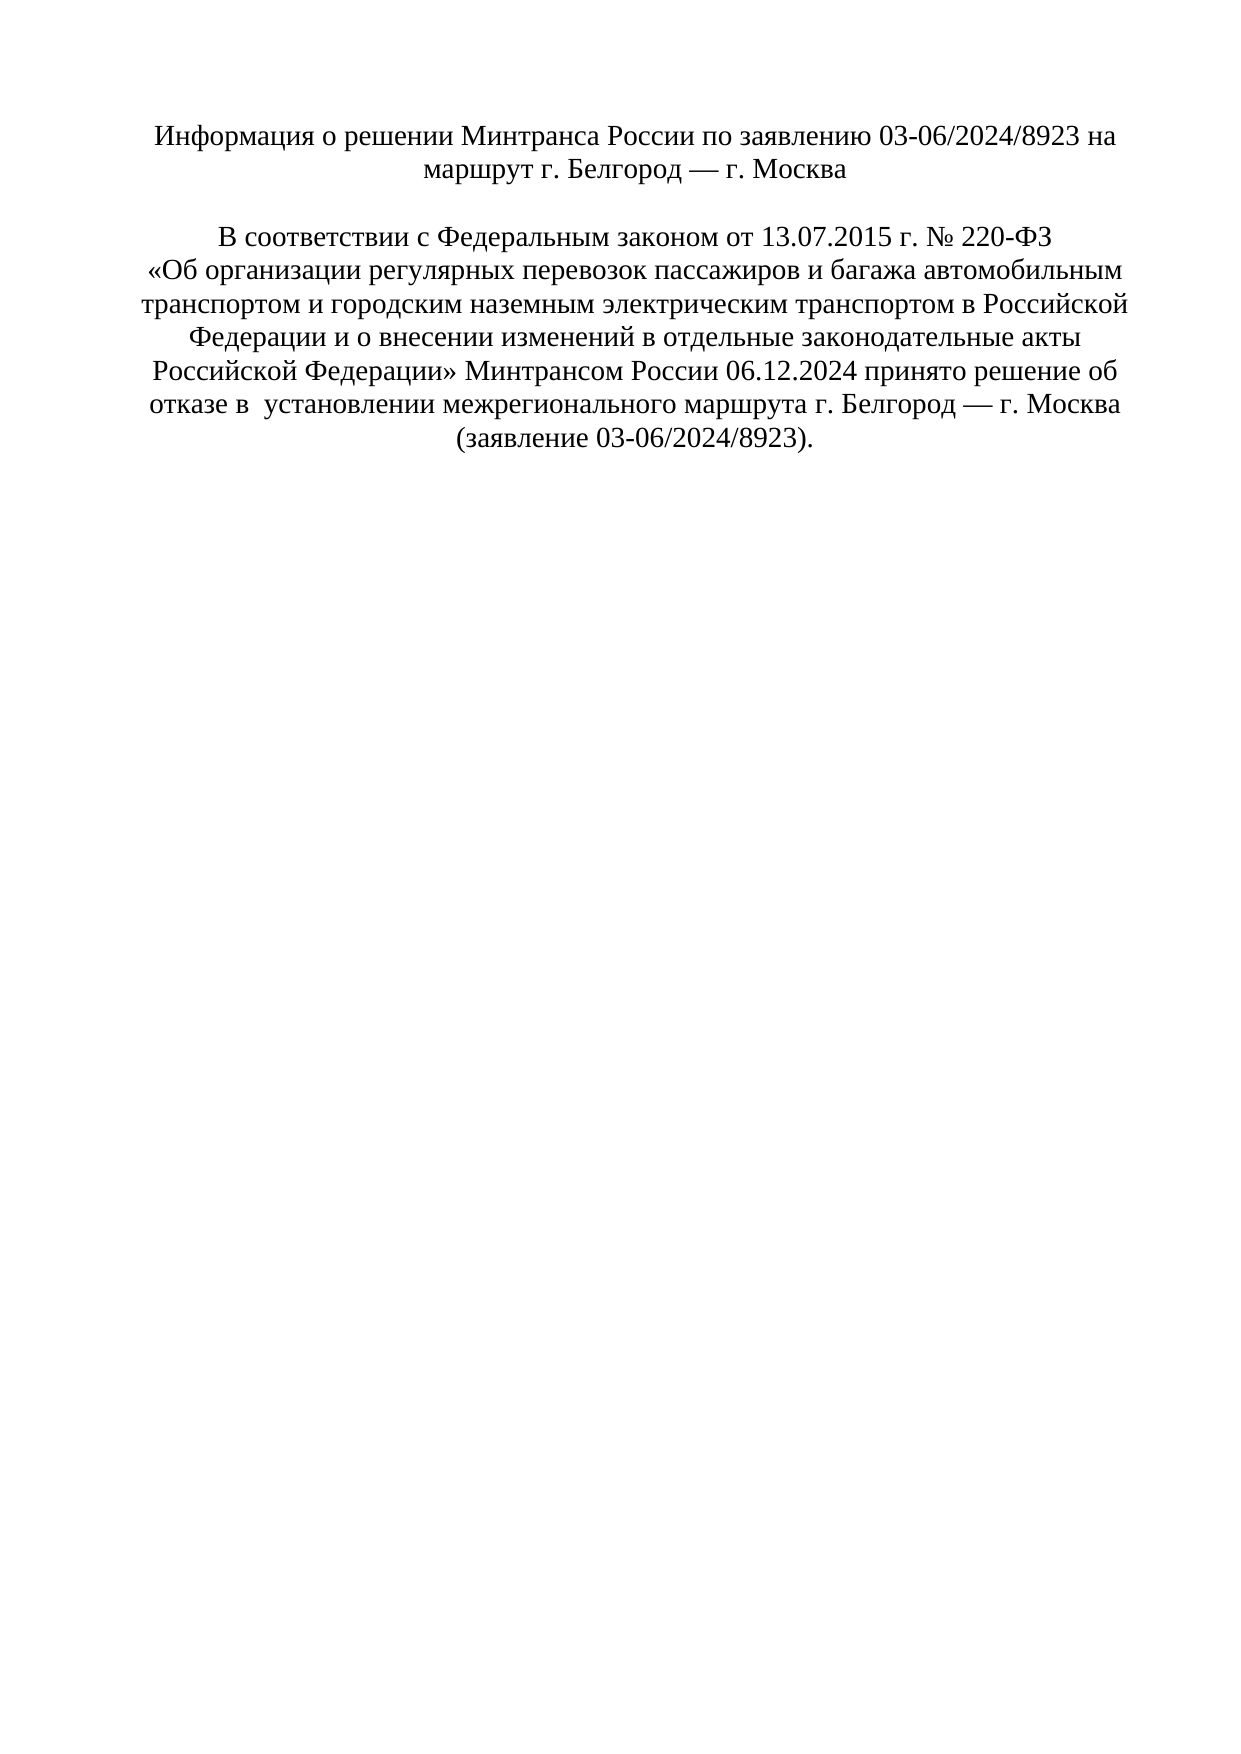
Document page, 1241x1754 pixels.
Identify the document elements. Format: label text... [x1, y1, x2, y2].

text Информация о решении Минтранса России по заявлению 03-06/2024/8923 на маршрут г. Белгород — г. Москва [118, 118, 1152, 185]
text В соответствии с Федеральным законом от 13.07.2015 г. № 220-ФЗ «Об организации регулярных перевозок пассажиров и багажа автомобильным транспортом и городским наземным электрическим транспортом в Российской Федерации и о внесении изменений в отдельные законодательные акты Российской Федерации» Минтрансом России 06.12.2024 принято решение об отказе в установлении межрегионального маршрута г. Белгород — г. Москва (заявление 03-06/2024/8923). [118, 219, 1152, 453]
